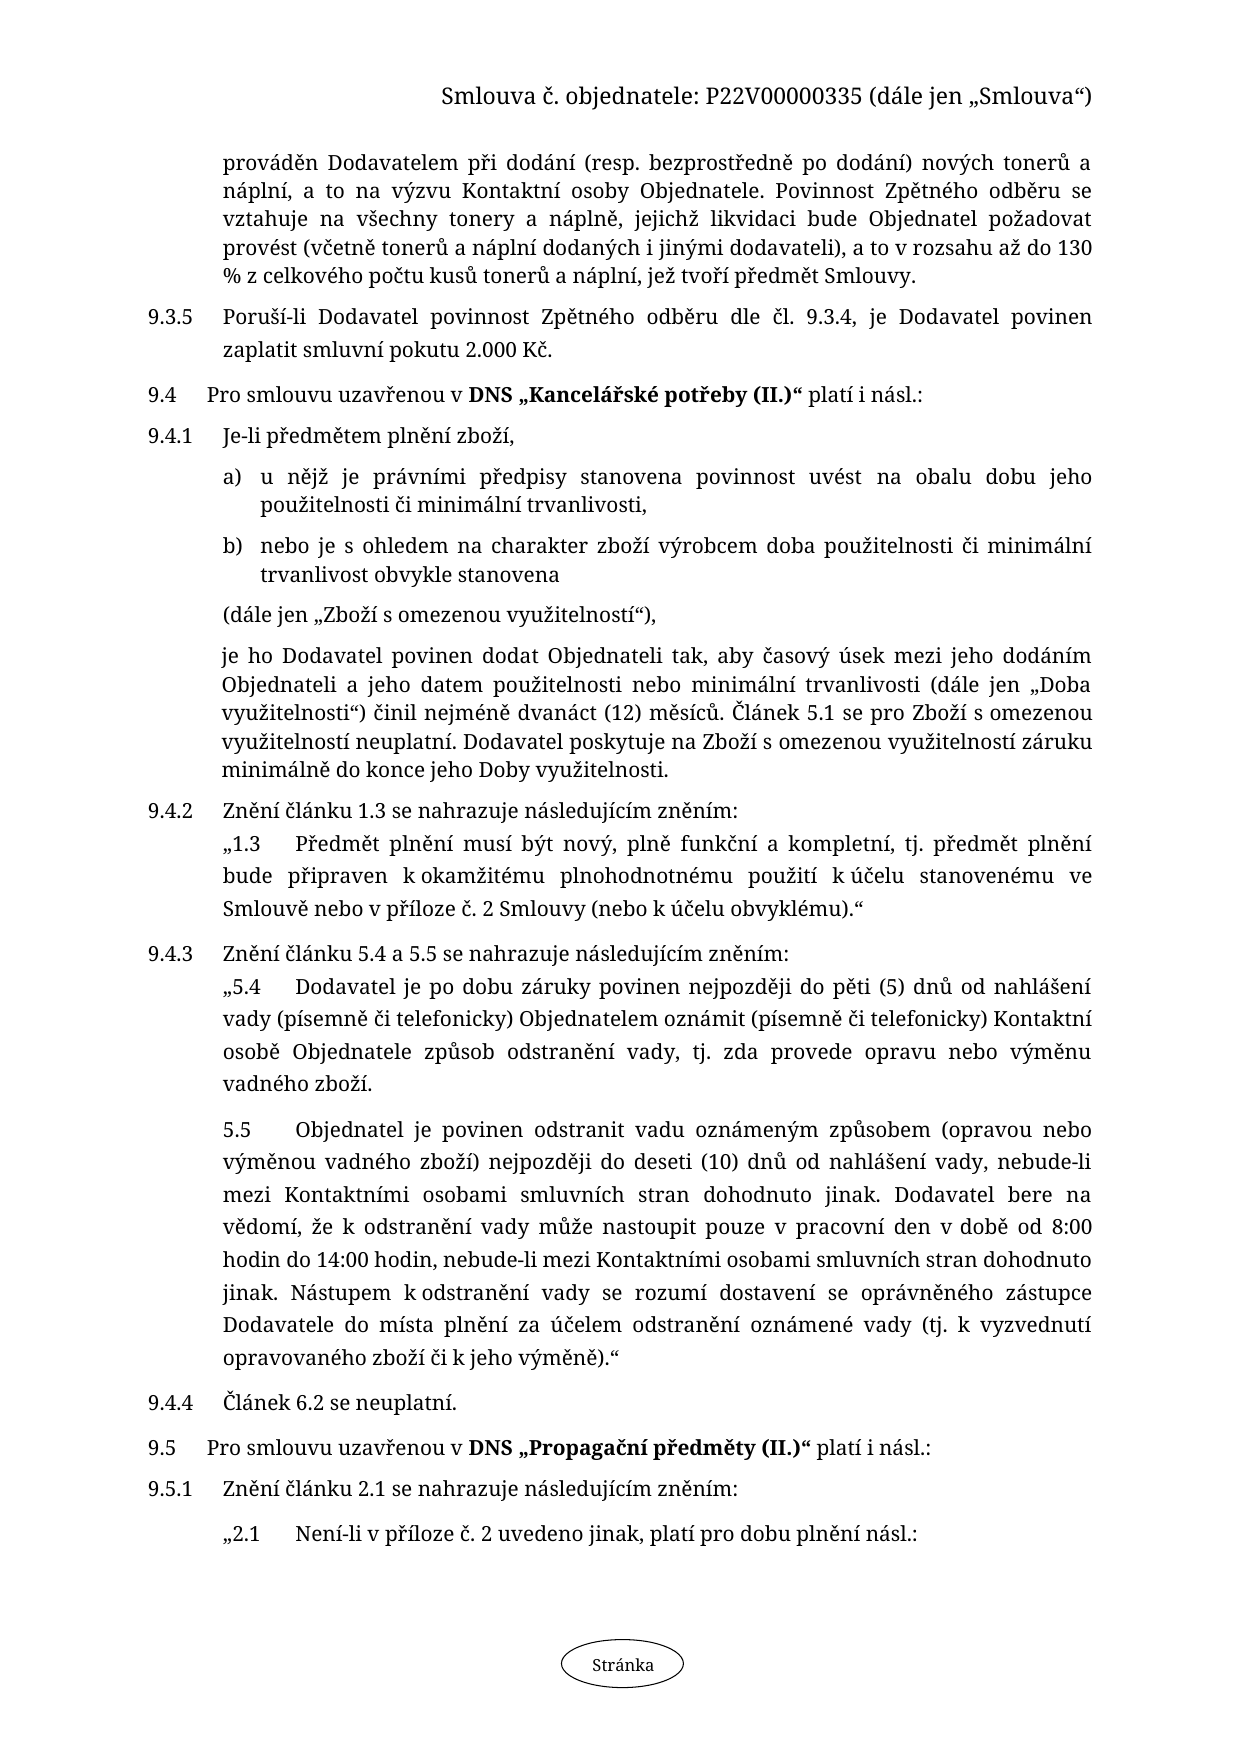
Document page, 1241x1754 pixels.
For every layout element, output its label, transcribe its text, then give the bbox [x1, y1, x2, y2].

list „5.4 Dodavatel je po dobu záruky povinen nejpozději do pěti (5) dnů od nahlášení vady (písemně či telefonicky) Objednatelem oznámit (písemně či telefonicky) Kontaktní osobě Objednatele způsob odstranění vady, tj. zda provede opravu nebo výměnu vadného zboží. [223, 972, 1093, 1098]
list Článek 6.2 se neuplatní. [148, 1388, 1093, 1416]
list Poruší-li Dodavatel povinnost Zpětného odběru dle čl. 9.3.4, je Dodavatel povinen zaplatit smluvní pokutu 2.000 Kč. [148, 302, 1093, 363]
list Je-li předmětem plnění zboží, [148, 421, 1093, 449]
list 5.5 Objednatel je povinen odstranit vadu oznámeným způsobem (opravou nebo výměnou vadného zboží) nejpozději do deseti (10) dnů od nahlášení vady, nebude-li mezi Kontaktními osobami smluvních stran dohodnuto jinak. Dodavatel bere na vědomí, že k odstranění vady může nastoupit pouze v pracovní den v době od 8:00 hodin do 14:00 hodin, nebude-li mezi Kontaktními osobami smluvních stran dohodnuto jinak. Nástupem k odstranění vady se rozumí dostavení se oprávněného zástupce Dodavatele do místa plnění za účelem odstranění oznámené vady (tj. k vyzvednutí opravovaného zboží či k jeho výměně).“ [223, 1115, 1093, 1371]
list Znění článku 2.1 se nahrazuje následujícím zněním: [148, 1474, 1093, 1502]
text (dále jen „Zboží s omezenou využitelností“), [223, 601, 1093, 629]
text je ho Dodavatel povinen dodat Objednateli tak, aby časový úsek mezi jeho dodáním Objednateli a jeho datem použitelnosti nebo minimální trvanlivosti (dále jen „Doba využitelnosti“) činil nejméně dvanáct (12) měsíců. Článek 5.1 se pro Zboží s omezenou využitelností neuplatní. Dodavatel poskytuje na Zboží s omezenou využitelností záruku minimálně do konce jeho Doby využitelnosti. [221, 642, 1093, 784]
list Pro smlouvu uzavřenou v DNS „Propagační předměty (II.)“ platí i násl.: [148, 1433, 1093, 1462]
list Znění článku 1.3 se nahrazuje následujícím zněním: [148, 796, 1093, 825]
list „2.1 Není-li v příloze č. 2 uvedeno jinak, platí pro dobu plnění násl.: [223, 1519, 1093, 1548]
list Znění článku 5.4 a 5.5 se nahrazuje následujícím zněním: [148, 939, 1093, 968]
list u nějž je právními předpisy stanovena povinnost uvést na obalu dobu jeho použitelnosti či minimální trvanlivosti, [223, 462, 1093, 519]
list „1.3 Předmět plnění musí být nový, plně funkční a kompletní, tj. předmět plnění bude připraven k okamžitému plnohodnotnému použití k účelu stanovenému ve Smlouvě nebo v příloze č. 2 Smlouvy (nebo k účelu obvyklému).“ [223, 829, 1093, 922]
list Pro smlouvu uzavřenou v DNS „Kancelářské potřeby (II.)“ platí i násl.: [148, 380, 1093, 408]
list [148, 148, 1093, 290]
list nebo je s ohledem na charakter zboží výrobcem doba použitelnosti či minimální trvanlivost obvykle stanovena [223, 531, 1093, 588]
